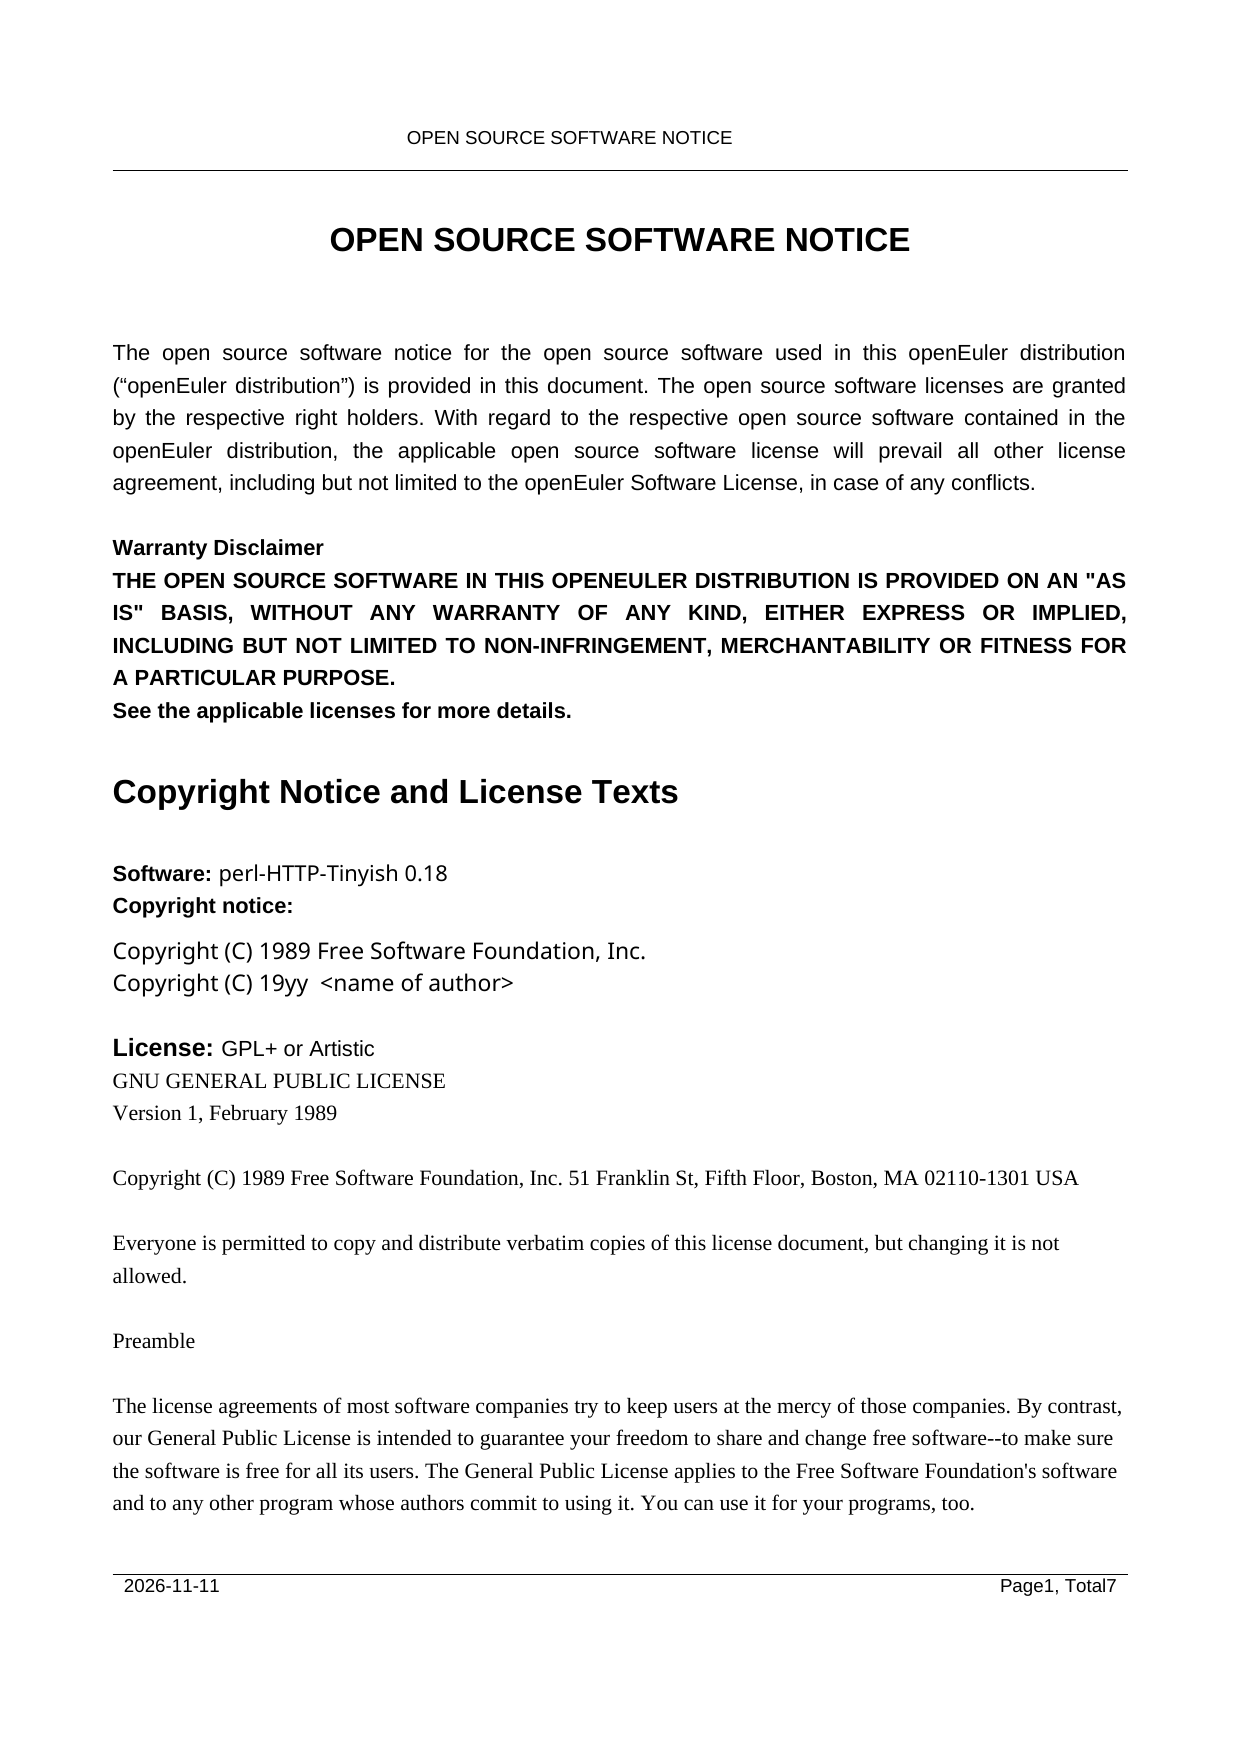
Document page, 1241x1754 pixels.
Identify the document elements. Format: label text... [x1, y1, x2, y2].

text Copyright Notice and License Texts [112, 759, 1128, 824]
text Copyright (C) 1989 Free Software Foundation, Inc. Copyright (C) 19yy <name of author> [112, 934, 1128, 1031]
text OPEN SOURCE SOFTWARE NOTICE [112, 206, 1128, 271]
text Warranty Disclaimer [112, 531, 1128, 564]
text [112, 1064, 1128, 1519]
text The open source software notice for the open source software used in this openEuler distribution (“openEuler distribution”) is provided in this document. The open source software licenses are granted by the respective right holders. With regard to the respective open source software contained in the openEuler distribution, the applicable open source software license will prevail all other license agreement, including but not limited to the openEuler Software License, in case of any conflicts. [112, 336, 1128, 499]
text THE OPEN SOURCE SOFTWARE IN THIS OPENEULER DISTRIBUTION IS PROVIDED ON AN "AS IS" BASIS, WITHOUT ANY WARRANTY OF ANY KIND, EITHER EXPRESS OR IMPLIED, INCLUDING BUT NOT LIMITED TO NON-INFRINGEMENT, MERCHANTABILITY OR FITNESS FOR A PARTICULAR PURPOSE. See the applicable licenses for more details. [112, 564, 1128, 726]
text License: GPL+ or Artistic [112, 1031, 1128, 1064]
title Software: perl-HTTP-Tinyish 0.18 [112, 856, 1128, 889]
text Copyright notice: [112, 889, 1128, 921]
